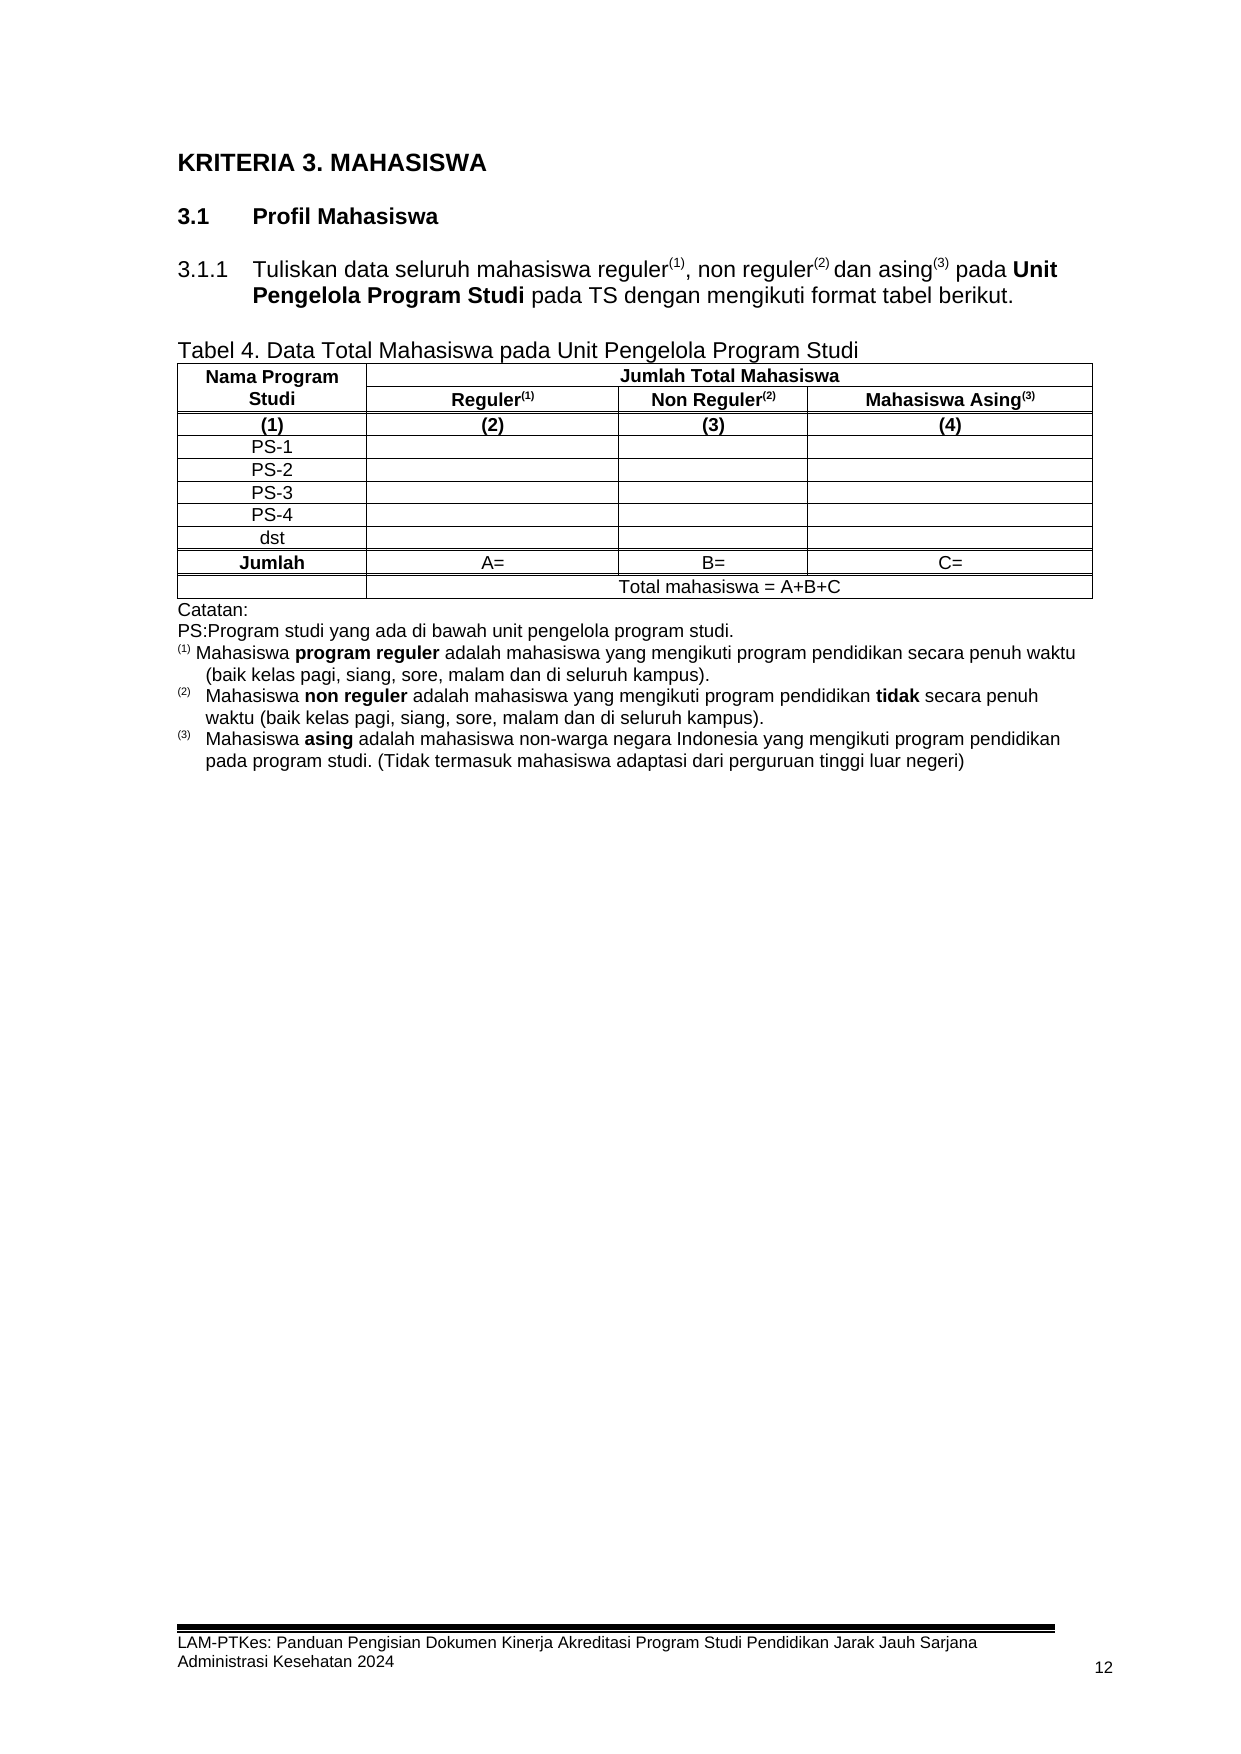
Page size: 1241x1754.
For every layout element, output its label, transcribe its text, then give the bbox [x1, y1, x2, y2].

table_cell [367, 504, 618, 526]
table_cell [619, 482, 807, 503]
text 3.1 Profil Mahasiswa [177, 203, 1092, 229]
text (2) Mahasiswa non reguler adalah mahasiswa yang mengikuti program pendidikan tidak secara penuh waktu (baik kelas pagi, siang, sore, malam dan di seluruh kampus). [177, 685, 1092, 728]
table_cell [619, 527, 807, 548]
text 3.1.1 Tuliskan data seluruh mahasiswa reguler(1), non reguler(2) dan asing(3) pada Unit Pengelola Program Studi pada TS dengan mengikuti format tabel berikut. [177, 256, 1092, 308]
table_cell [808, 436, 1092, 458]
table_cell [367, 482, 618, 503]
table_cell A= [367, 551, 618, 573]
table_cell PS-1 [178, 436, 366, 458]
table_cell Reguler(1) [367, 387, 618, 411]
text (3) Mahasiswa asing adalah mahasiswa non-warga negara Indonesia yang mengikuti program pendidikan pada program studi. (Tidak termasuk mahasiswa adaptasi dari perguruan tinggi luar negeri) [177, 728, 1092, 771]
table_header Jumlah Total Mahasiswa [367, 364, 1092, 386]
table_cell (4) [808, 414, 1092, 435]
table_cell [619, 504, 807, 526]
table_cell [619, 459, 807, 481]
table_cell dst [178, 527, 366, 548]
subtitle KRITERIA 3. MAHASISWA [177, 148, 1092, 176]
table_cell (1) [178, 414, 366, 435]
table_cell Mahasiswa Asing(3) [808, 387, 1092, 411]
table_cell PS-2 [178, 459, 366, 481]
table_cell (2) [367, 414, 618, 435]
table_cell [367, 436, 618, 458]
table_cell [367, 459, 618, 481]
table_cell B= [619, 551, 807, 573]
table_cell (3) [619, 414, 807, 435]
text Tabel 4. Data Total Mahasiswa pada Unit Pengelola Program Studi [177, 337, 1092, 363]
table_cell [619, 436, 807, 458]
table_cell PS-3 [178, 482, 366, 503]
table_cell PS-4 [178, 504, 366, 526]
text Catatan: [177, 599, 1092, 620]
table_cell Jumlah [178, 551, 366, 573]
table_header Nama Program Studi [178, 364, 366, 411]
table_cell [808, 527, 1092, 548]
table_cell C= [808, 551, 1092, 573]
text PS:Program studi yang ada di bawah unit pengelola program studi. [177, 620, 1092, 642]
table_cell Non Reguler(2) [619, 387, 807, 411]
table_cell [808, 504, 1092, 526]
table_cell [808, 482, 1092, 503]
table_cell [178, 576, 366, 598]
table_cell [367, 527, 618, 548]
text (1) Mahasiswa program reguler adalah mahasiswa yang mengikuti program pendidikan secara penuh waktu (baik kelas pagi, siang, sore, malam dan di seluruh kampus). [177, 642, 1092, 685]
table_cell Total mahasiswa = A+B+C [367, 576, 1092, 598]
table_cell [808, 459, 1092, 481]
